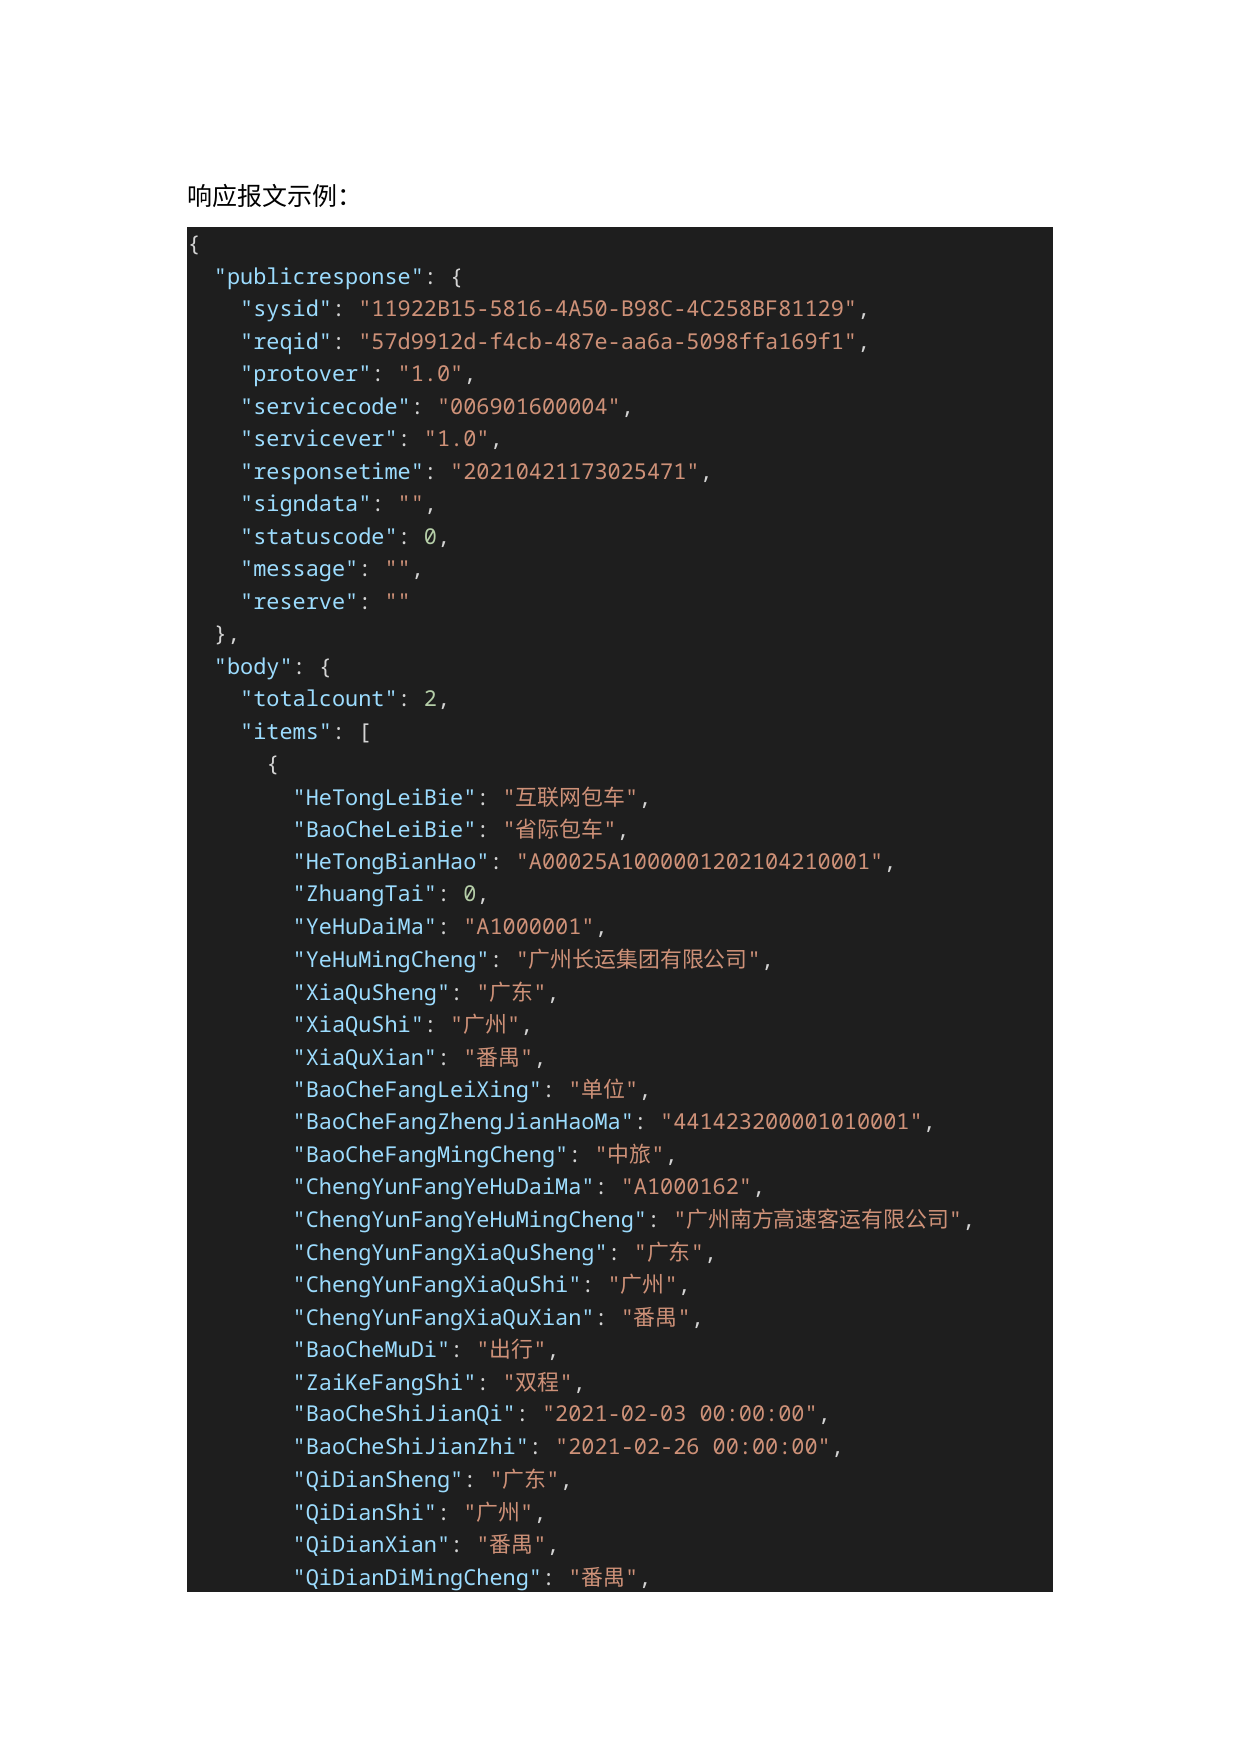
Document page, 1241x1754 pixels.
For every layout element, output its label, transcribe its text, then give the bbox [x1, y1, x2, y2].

text "XiaQuXian": "番禺", [187, 1039, 1053, 1072]
text "YeHuDaiMa": "A1000001", [187, 909, 1053, 942]
text "statuscode": 0, [187, 519, 1053, 552]
text { [187, 747, 1053, 779]
text "message": "", [187, 552, 1053, 584]
text "responsetime": "20210421173025471", [187, 454, 1053, 487]
text "QiDianSheng": "广东", [546, 1462, 1053, 1494]
text { [187, 227, 1053, 259]
text "ZhuangTai": 0, [187, 877, 1053, 909]
text "protover": "1.0", [187, 357, 1053, 389]
text "BaoCheShiJianZhi": "2021-02-26 00:00:00", [187, 1429, 1053, 1462]
text "ChengYunFangXiaQuXian": "番禺", [187, 1299, 1053, 1332]
text "BaoCheMuDi": "出行", [533, 1332, 1053, 1364]
text "publicresponse": { [187, 259, 1053, 292]
text "sysid": "11922B15-5816-4A50-B98C-4C258BF81129", [187, 292, 1053, 324]
text "body": { [187, 649, 1053, 682]
text "servicecode": "006901600004", [187, 389, 1053, 422]
text "BaoCheFangLeiXing": "单位", [625, 1072, 1053, 1104]
text "QiDianDiMingCheng": "番禺", [187, 1559, 1053, 1592]
text "reserve": "" [187, 584, 1053, 617]
text "ZaiKeFangShi": "双程", [187, 1364, 1053, 1397]
text "QiDianXian": "番禺", [533, 1527, 1053, 1559]
text "BaoCheShiJianQi": "2021-02-03 00:00:00", [187, 1397, 1053, 1429]
text "ChengYunFangXiaQuSheng": "广东", [187, 1234, 1053, 1267]
text "ChengYunFangYeHuDaiMa": "A1000162", [187, 1169, 1053, 1202]
text "totalcount": 2, [187, 682, 1053, 714]
text "reqid": "57d9912d-f4cb-487e-aa6a-5098ffa169f1", [187, 324, 1053, 357]
text "items": [ [187, 714, 1053, 747]
text "XiaQuSheng": "广东", [187, 974, 1053, 1007]
text "QiDianShi": "广州", [187, 1494, 1053, 1527]
text "BaoCheFangZhengJianHaoMa": "441423200001010001", [187, 1104, 1053, 1137]
text "servicever": "1.0", [187, 422, 1053, 454]
text "BaoCheFangMingCheng": "中旅", [651, 1137, 1053, 1169]
text "signdata": "", [187, 487, 1053, 519]
text "BaoCheLeiBie": "省际包车", [603, 812, 1053, 844]
text "YeHuMingCheng": "广州长运集团有限公司", [747, 942, 1053, 974]
text "XiaQuShi": "广州", [507, 1007, 1053, 1039]
text }, [187, 617, 1053, 649]
text 响应报文示例： [187, 162, 1053, 227]
text "ChengYunFangXiaQuShi": "广州", [664, 1267, 1053, 1299]
text "HeTongLeiBie": "互联网包车", [187, 779, 1053, 812]
text "HeTongBianHao": "A00025A1000001202104210001", [187, 844, 1053, 877]
